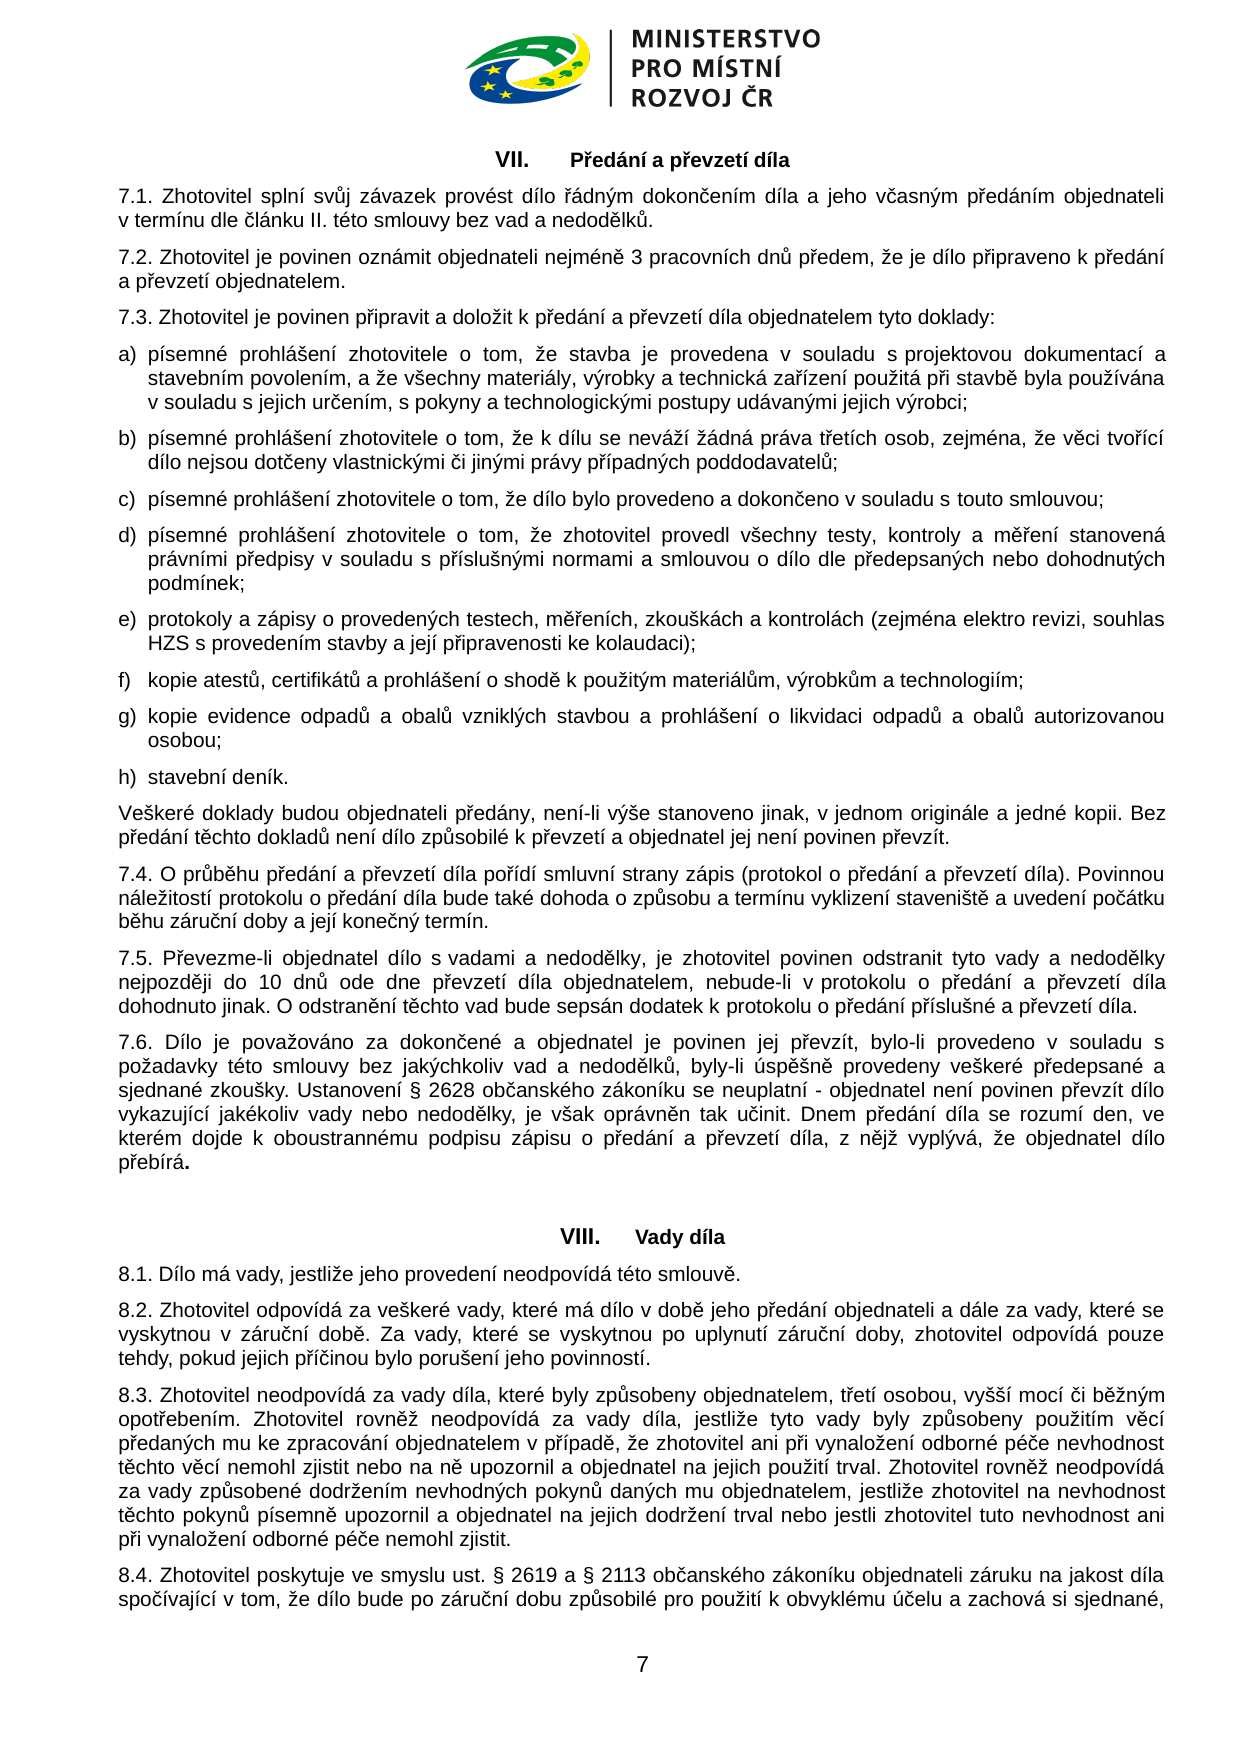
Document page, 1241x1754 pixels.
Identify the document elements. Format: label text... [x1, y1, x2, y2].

list písemné prohlášení zhotovitele o tom, že zhotovitel provedl všechny testy, kontroly a měření stanovená právními předpisy v souladu s příslušnými normami a smlouvou o dílo dle předepsaných nebo dohodnutých podmínek; [118, 523, 1167, 595]
subtitle 8.1. Dílo má vady, jestliže jeho provedení neodpovídá této smlouvě. [118, 1262, 1167, 1286]
list písemné prohlášení zhotovitele o tom, že stavba je provedena v souladu s projektovou dokumentací a stavebním povolením, a že všechny materiály, výrobky a technická zařízení použitá při stavbě byla používána v souladu s jejich určením, s pokyny a technologickými postupy udávanými jejich výrobci; [118, 342, 1167, 413]
subtitle Vady díla [118, 1223, 1167, 1249]
text Veškeré doklady budou objednateli předány, není-li výše stanoveno jinak, v jednom originále a jedné kopii. Bez předání těchto dokladů není dílo způsobilé k převzetí a objednatel jej není povinen převzít. [118, 801, 1167, 849]
subtitle 7.1. Zhotovitel splní svůj závazek provést dílo řádným dokončením díla a jeho včasným předáním objednateli v termínu dle článku II. této smlouvy bez vad a nedodělků. [118, 184, 1167, 232]
list písemné prohlášení zhotovitele o tom, že dílo bylo provedeno a dokončeno v souladu s touto smlouvou; [118, 486, 1167, 510]
list protokoly a zápisy o provedených testech, měřeních, zkouškách a kontrolách (zejména elektro revizi, souhlas HZS s provedením stavby a její připravenosti ke kolaudaci); [118, 607, 1167, 655]
text 7.4. O průběhu předání a převzetí díla pořídí smluvní strany zápis (protokol o předání a převzetí díla). Povinnou náležitostí protokolu o předání díla bude také dohoda o způsobu a termínu vyklizení staveniště a uvedení počátku běhu záruční doby a její konečný termín. [118, 861, 1167, 933]
subtitle 8.3. Zhotovitel neodpovídá za vady díla, které byly způsobeny objednatelem, třetí osobou, vyšší mocí či běžným opotřebením. Zhotovitel rovněž neodpovídá za vady díla, jestliže tyto vady byly způsobeny použitím věcí předaných mu ke zpracování objednatelem v případě, že zhotovitel ani při vynaložení odborné péče nevhodnost těchto věcí nemohl zjistit nebo na ně upozornil a objednatel na jejich použití trval. Zhotovitel rovněž neodpovídá za vady způsobené dodržením nevhodných pokynů daných mu objednatelem, jestliže zhotovitel na nevhodnost těchto pokynů písemně upozornil a objednatel na jejich dodržení trval nebo jestli zhotovitel tuto nevhodnost ani při vynaložení odborné péče nemohl zjistit. [118, 1383, 1167, 1550]
subtitle Předání a převzetí díla [118, 146, 1167, 172]
subtitle 8.2. Zhotovitel odpovídá za veškeré vady, které má dílo v době jeho předání objednateli a dále za vady, které se vyskytnou v záruční době. Za vady, které se vyskytnou po uplynutí záruční doby, zhotovitel odpovídá pouze tehdy, pokud jejich příčinou bylo porušení jeho povinností. [118, 1298, 1167, 1370]
list stavební deník. [118, 764, 1167, 788]
text 7.2. Zhotovitel je povinen oznámit objednateli nejméně 3 pracovních dnů předem, že je dílo připraveno k předání a převzetí objednatelem. [118, 245, 1167, 293]
list kopie atestů, certifikátů a prohlášení o shodě k použitým materiálům, výrobkům a technologiím; [118, 668, 1167, 692]
subtitle 7.6. Dílo je považováno za dokončené a objednatel je povinen jej převzít, bylo-li provedeno v souladu s požadavky této smlouvy bez jakýchkoliv vad a nedodělků, byly-li úspěšně provedeny veškeré předepsané a sjednané zkoušky. Ustanovení § 2628 občanského zákoníku se neuplatní - objednatel není povinen převzít dílo vykazující jakékoliv vady nebo nedodělky, je však oprávněn tak učinit. Dnem předání díla se rozumí den, ve kterém dojde k oboustrannému podpisu zápisu o předání a převzetí díla, z nějž vyplývá, že objednatel dílo přebírá. [118, 1030, 1167, 1174]
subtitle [118, 1563, 1167, 1611]
list kopie evidence odpadů a obalů vzniklých stavbou a prohlášení o likvidaci odpadů a obalů autorizovanou osobou; [118, 704, 1167, 752]
picture [465, 29, 820, 107]
text 7.5. Převezme-li objednatel dílo s vadami a nedodělky, je zhotovitel povinen odstranit tyto vady a nedodělky nejpozději do 10 dnů ode dne převzetí díla objednatelem, nebude-li v protokolu o předání a převzetí díla dohodnuto jinak. O odstranění těchto vad bude sepsán dodatek k protokolu o předání příslušné a převzetí díla. [118, 946, 1167, 1018]
list písemné prohlášení zhotovitele o tom, že k dílu se neváží žádná práva třetích osob, zejména, že věci tvořící dílo nejsou dotčeny vlastnickými či jinými právy případných poddodavatelů; [118, 426, 1167, 474]
text 7.3. Zhotovitel je povinen připravit a doložit k předání a převzetí díla objednatelem tyto doklady: [118, 305, 1167, 329]
